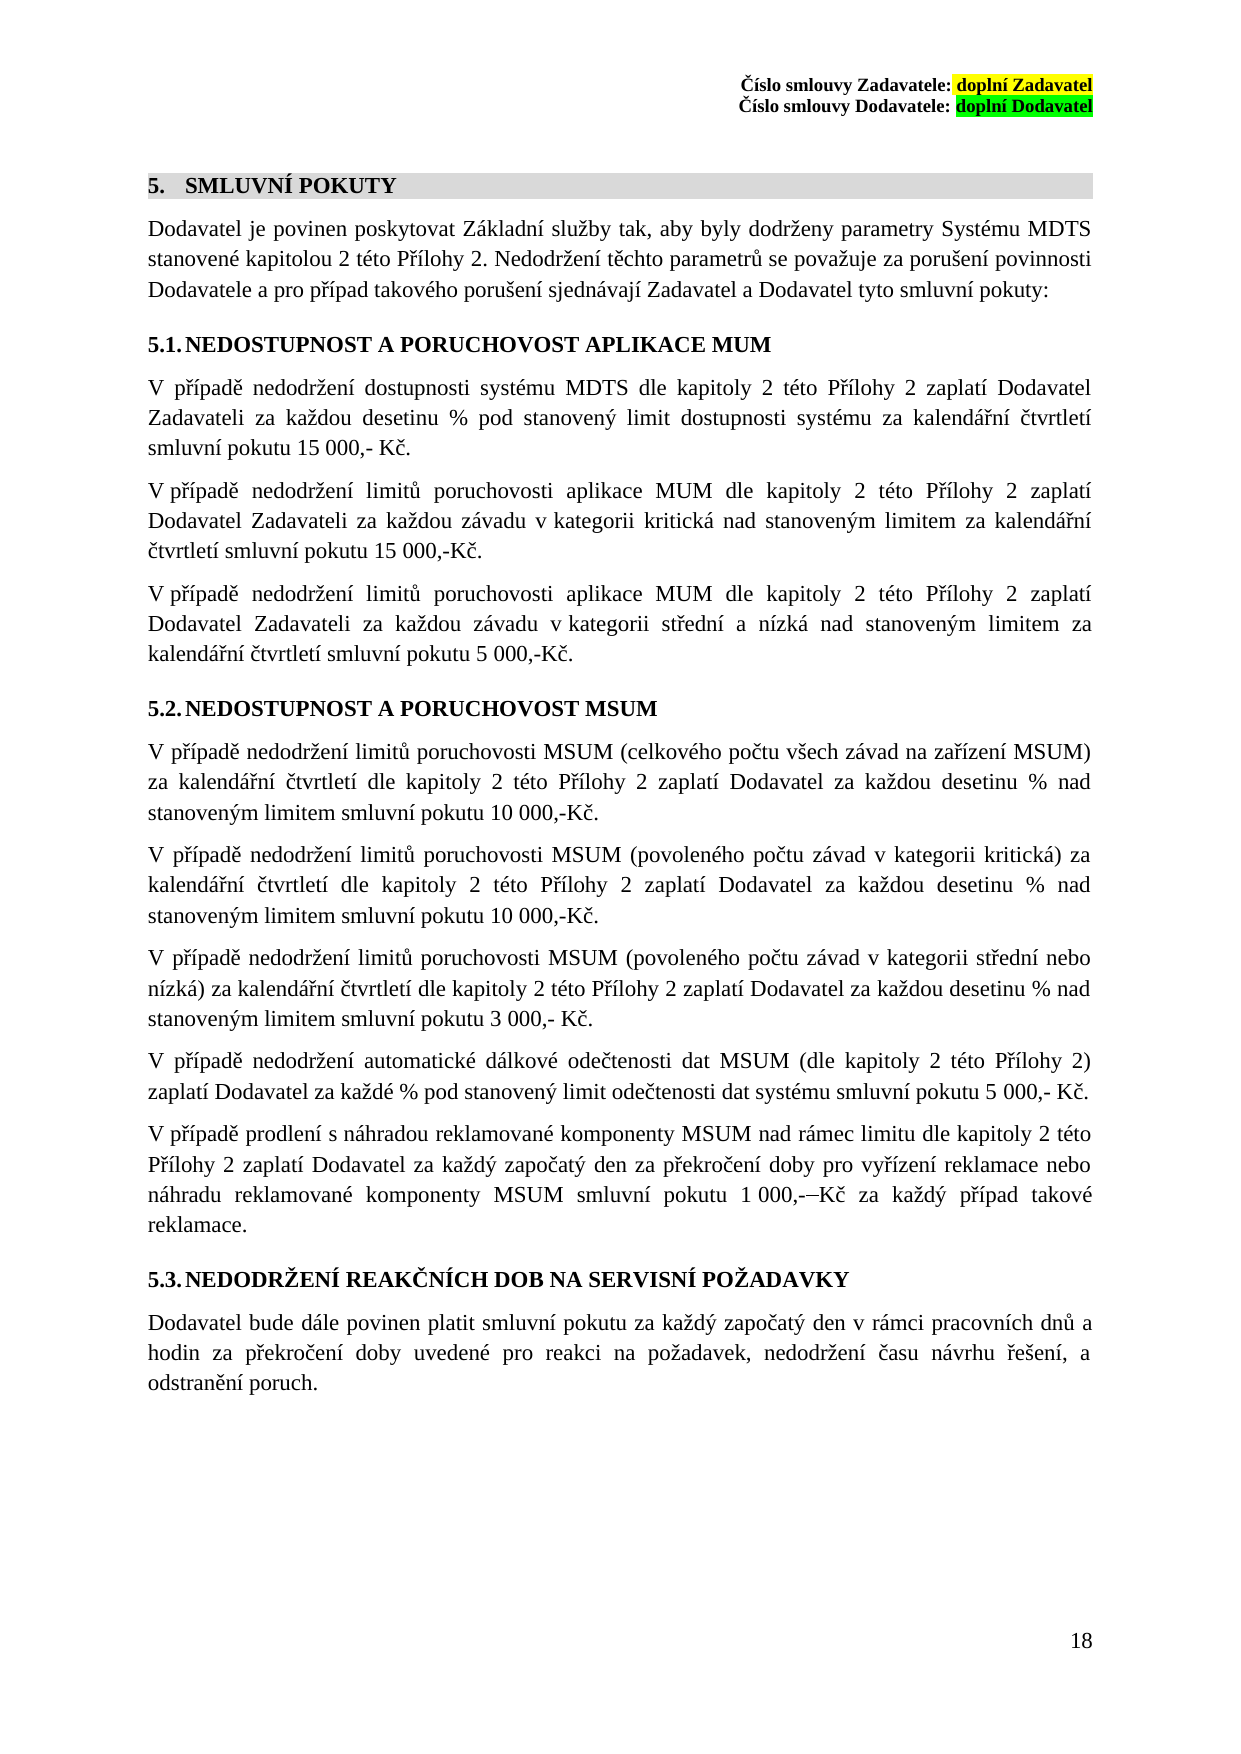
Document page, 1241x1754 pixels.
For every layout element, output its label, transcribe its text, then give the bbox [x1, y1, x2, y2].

text V případě nedodržení limitů poruchovosti MSUM (povoleného počtu závad v kategorii kritická) za kalendářní čtvrtletí dle kapitoly 2 této Přílohy 2 zaplatí Dodavatel za každou desetinu % nad stanoveným limitem smluvní pokutu 10 000,-Kč. [148, 841, 1093, 928]
text Dodavatel bude dále povinen platit smluvní pokutu za každý započatý den v rámci pracovních dnů a hodin za překročení doby uvedené pro reakci na požadavek, nedodržení času návrhu řešení, a odstranění poruch. [148, 1309, 1093, 1396]
text V případě prodlení s náhradou reklamované komponenty MSUM nad rámec limitu dle kapitoly 2 této Přílohy 2 zaplatí Dodavatel za každý započatý den za překročení doby pro vyřízení reklamace nebo náhradu reklamované komponenty MSUM smluvní pokutu 1 000,- Kč za každý případ takové reklamace. [148, 1121, 1093, 1237]
text NEDOSTUPNOST A PORUCHOVOST APLIKACE MUM [148, 331, 1093, 357]
text V případě nedodržení automatické dálkové odečtenosti dat MSUM (dle kapitoly 2 této Přílohy 2) zaplatí Dodavatel za každé % pod stanovený limit odečtenosti dat systému smluvní pokutu 5 000,- Kč. [148, 1048, 1093, 1104]
text V případě nedodržení limitů poruchovosti MSUM (celkového počtu všech závad na zařízení MSUM) za kalendářní čtvrtletí dle kapitoly 2 této Přílohy 2 zaplatí Dodavatel za každou desetinu % nad stanoveným limitem smluvní pokutu 10 000,-Kč. [148, 738, 1093, 825]
text V případě nedodržení dostupnosti systému MDTS dle kapitoly 2 této Přílohy 2 zaplatí Dodavatel Zadavateli za každou desetinu % pod stanovený limit dostupnosti systému za kalendářní čtvrtletí smluvní pokutu 15 000,- Kč. [148, 374, 1093, 460]
text SMLUVNÍ POKUTY [148, 173, 1093, 199]
text V případě nedodržení limitů poruchovosti aplikace MUM dle kapitoly 2 této Přílohy 2 zaplatí Dodavatel Zadavateli za každou závadu v kategorii střední a nízká nad stanoveným limitem za kalendářní čtvrtletí smluvní pokutu 5 000,-Kč. [148, 580, 1093, 667]
text Dodavatel je povinen poskytovat Základní služby tak, aby byly dodrženy parametry Systému MDTS stanovené kapitolou 2 této Přílohy 2. Nedodržení těchto parametrů se považuje za porušení povinnosti Dodavatele a pro případ takového porušení sjednávají Zadavatel a Dodavatel tyto smluvní pokuty: [148, 215, 1093, 302]
text NEDOSTUPNOST A PORUCHOVOST MSUM [148, 696, 1093, 722]
text V případě nedodržení limitů poruchovosti aplikace MUM dle kapitoly 2 této Přílohy 2 zaplatí Dodavatel Zadavateli za každou závadu v kategorii kritická nad stanoveným limitem za kalendářní čtvrtletí smluvní pokutu 15 000,-Kč. [148, 477, 1093, 563]
text NEDODRŽENÍ REAKČNÍCH DOB NA SERVISNÍ POŽADAVKY [148, 1266, 1093, 1293]
text V případě nedodržení limitů poruchovosti MSUM (povoleného počtu závad v kategorii střední nebo nízká) za kalendářní čtvrtletí dle kapitoly 2 této Přílohy 2 zaplatí Dodavatel za každou desetinu % nad stanoveným limitem smluvní pokutu 3 000,- Kč. [148, 944, 1093, 1031]
